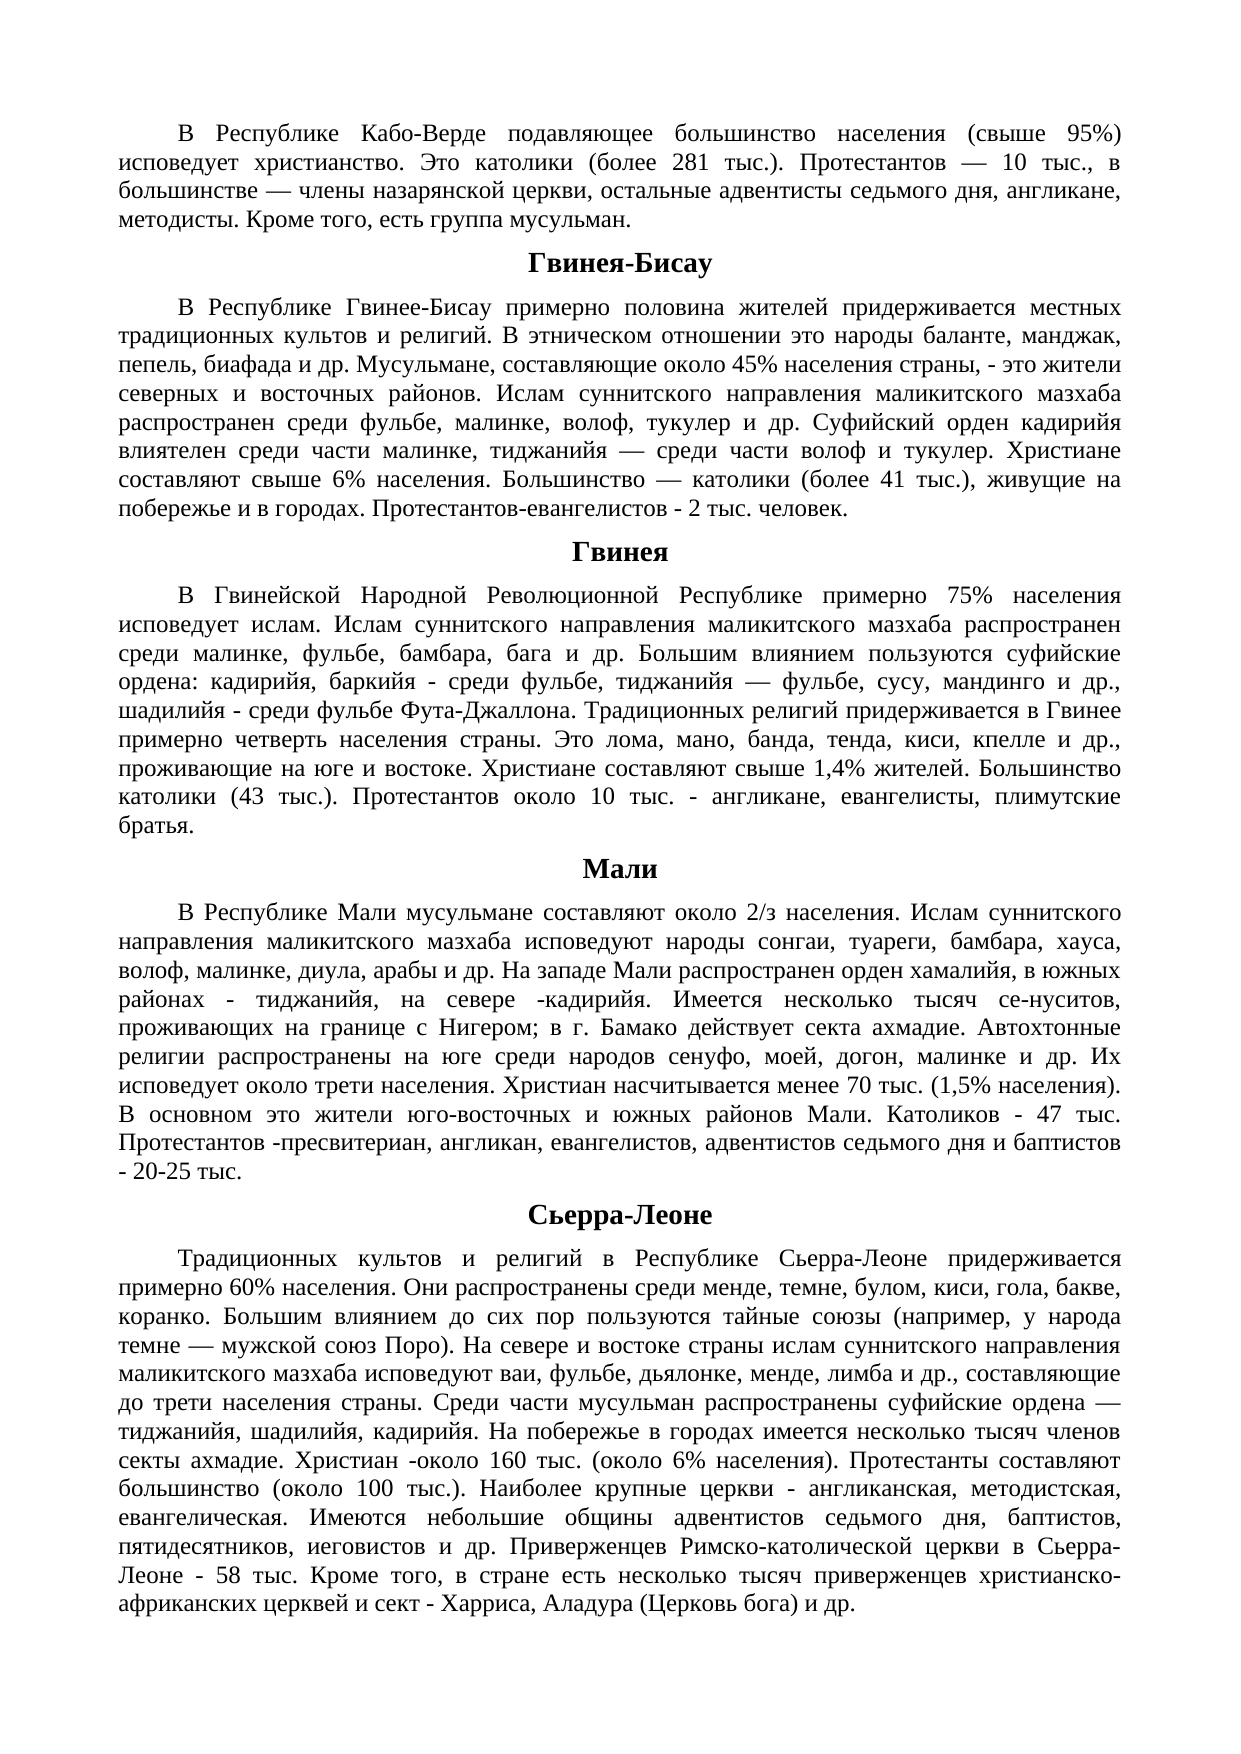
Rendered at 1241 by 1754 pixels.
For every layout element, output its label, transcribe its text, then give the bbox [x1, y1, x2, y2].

text Мали [118, 851, 1122, 885]
text Традиционных культов и религий в Республике Сьерра-Леоне придерживается примерно 60% населения. Они распространены среди менде, темне, булом, киси, гола, бакве, коранко. Большим влиянием до сих пор пользуются тайные союзы (например, у народа темне — мужской союз Поро). На севере и востоке страны ислам суннитского направления маликитского мазхаба исповедуют ваи, фульбе, дьялонке, менде, лимба и др., составляющие до трети населения страны. Среди части мусульман распространены суфийские ордена — тиджанийя, шадилийя, кадирийя. На побережье в городах имеется несколько тысяч членов секты ахмадие. Христиан -около 160 тыс. (около 6% населения). Протестанты составляют большинство (около 100 тыс.). Наиболее крупные церкви - англиканская, методистская, евангелическая. Имеются небольшие общины адвентистов седьмого дня, баптистов, пятидесятников, иеговистов и др. Приверженцев Римско-католической церкви в Сьерра-Леоне - 58 тыс. Кроме того, в стране есть несколько тысяч приверженцев христианско-африканских церквей и сект - Харриса, Аладура (Церковь бога) и др. [118, 1243, 1122, 1617]
text В Республике Кабо-Верде подавляющее большинство населения (свыше 95%) исповедует христианство. Это католики (более 281 тыс.). Протестантов — 10 тыс., в большинстве — члены назарянской церкви, остальные адвентисты седьмого дня, англикане, методисты. Кроме того, есть группа мусульман. [118, 118, 1122, 233]
text Гвинея-Бисау [118, 246, 1122, 279]
text Сьерра-Леоне [118, 1197, 1122, 1231]
text В Республике Гвинее-Бисау примерно половина жителей придерживается местных традиционных культов и религий. В этническом отношении это народы баланте, манджак, пепель, биафада и др. Мусульмане, составляющие около 45% населения страны, - это жители северных и восточных районов. Ислам суннитского направления маликитского мазхаба распространен среди фульбе, малинке, волоф, тукулер и др. Суфийский орден кадирийя влиятелен среди части малинке, тиджанийя — среди части волоф и тукулер. Христиане составляют свыше 6% населения. Большинство — католики (более 41 тыс.), живущие на побережье и в городах. Протестантов-евангелистов - 2 тыс. человек. [118, 292, 1122, 522]
text Гвинея [118, 534, 1122, 568]
text В Гвинейской Народной Революционной Республике примерно 75% населения исповедует ислам. Ислам суннитского направления маликитского мазхаба распространен среди малинке, фульбе, бамбара, бага и др. Большим влиянием пользуются суфийские ордена: кадирийя, баркийя - среди фульбе, тиджанийя — фульбе, сусу, мандинго и др., шадилийя - среди фульбе Фута-Джаллона. Традиционных религий придерживается в Гвинее примерно четверть населения страны. Это лома, мано, банда, тенда, киси, кпелле и др., проживающие на юге и востоке. Христиане составляют свыше 1,4% жителей. Большинство католики (43 тыс.). Протестантов около 10 тыс. - англикане, евангелисты, плимутские братья. [118, 580, 1122, 839]
text В Республике Мали мусульмане составляют около 2/з населения. Ислам суннитского направления маликитского мазхаба исповедуют народы сонгаи, туареги, бамбара, хауса, волоф, малинке, диула, арабы и др. На западе Мали распространен орден хамалийя, в южных районах - тиджанийя, на севере -кадирийя. Имеется несколько тысяч се-нуситов, проживающих на границе с Нигером; в г. Бамако действует секта ахмадие. Автохтонные религии распространены на юге среди народов сенуфо, моей, догон, малинке и др. Их исповедует около трети населения. Христиан насчитывается менее 70 тыс. (1,5% населения). В основном это жители юго-восточных и южных районов Мали. Католиков - 47 тыс. Протестантов -пресвитериан, англикан, евангелистов, адвентистов седьмого дня и баптистов - 20-25 тыс. [118, 897, 1122, 1185]
